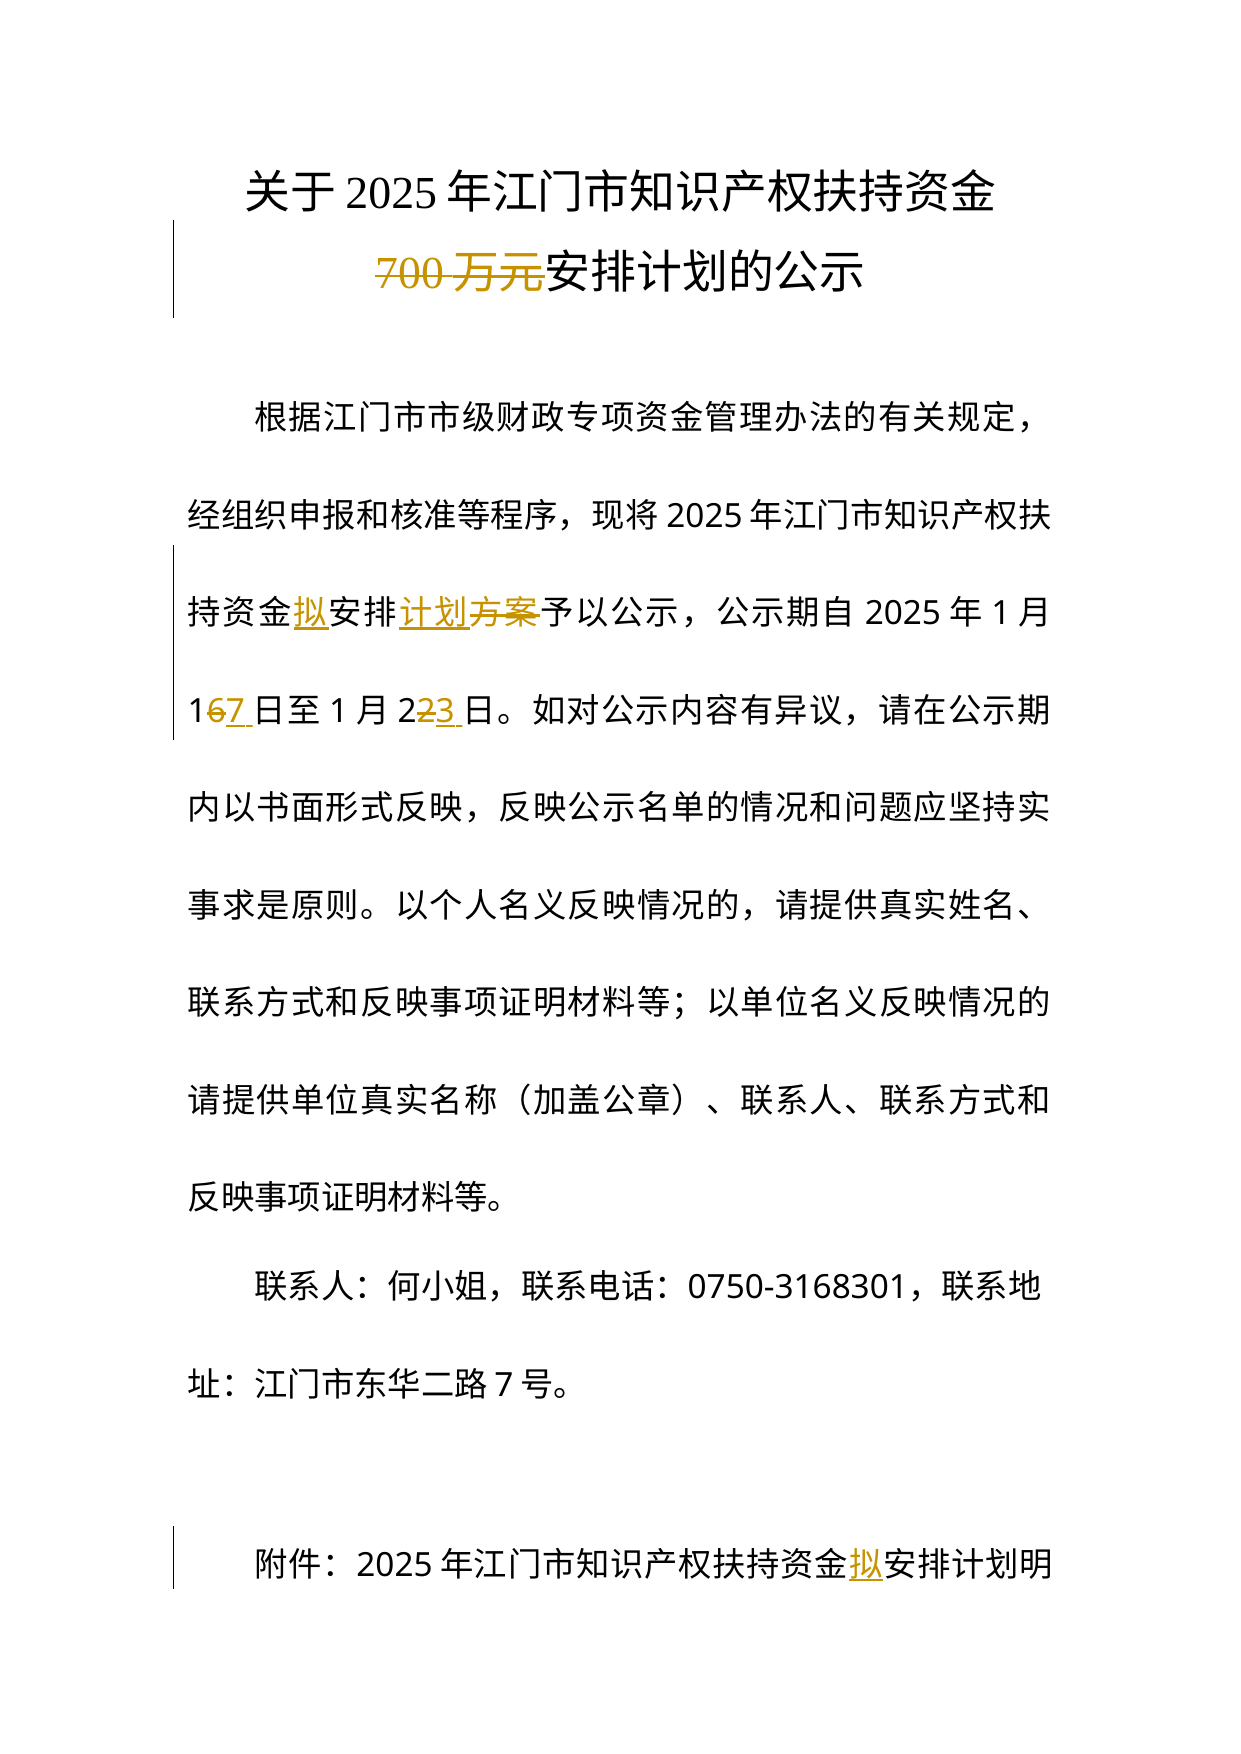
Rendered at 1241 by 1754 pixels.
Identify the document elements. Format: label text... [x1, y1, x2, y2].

text 安排计划的公示 [187, 220, 1053, 318]
text 根据江门市市级财政专项资金管理办法的有关规定，经组织申报和核准等程序，现将2025年江门市知识产权扶持资金安排予以公示，公示期自2025年1月1日至1月2日。如对公示内容有异议，请在公示期内以书面形式反映，反映公示名单的情况和问题应坚持实事求是原则。以个人名义反映情况的，请提供真实姓名、联系方式和反映事项证明材料等；以单位名义反映情况的，请提供单位真实名称（加盖公章）、联系人、联系方式和反映事项证明材料等。 [187, 383, 1053, 1228]
text 关于2025年江门市知识产权扶持资金 [187, 162, 1053, 220]
text 联系人：何小姐，联系电话：0750-3168301，联系地址：江门市东华二路7号。 [187, 1252, 1053, 1414]
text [254, 1526, 1053, 1589]
